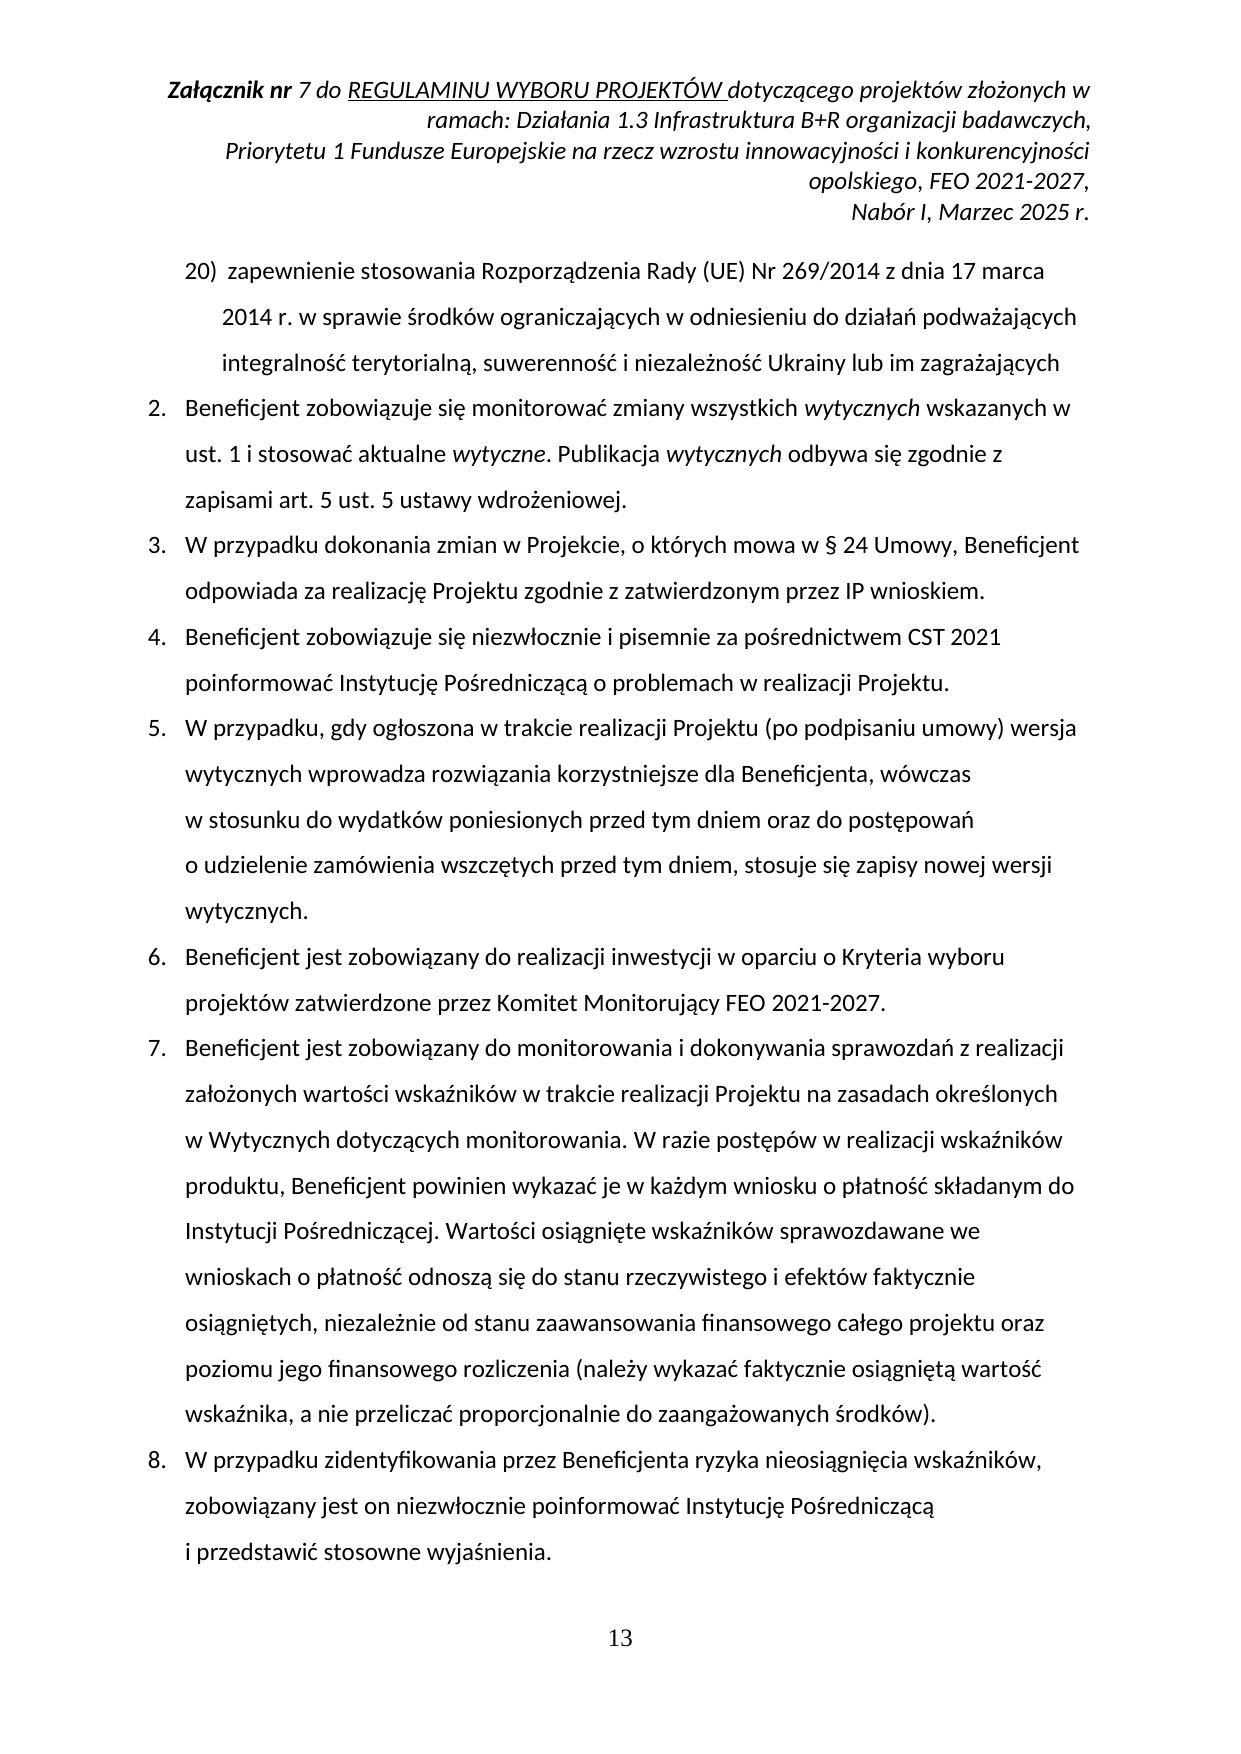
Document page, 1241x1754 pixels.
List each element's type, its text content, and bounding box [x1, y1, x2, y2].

list Beneficjent zobowiązuje się monitorować zmiany wszystkich wytycznych wskazanych w ust. 1 i stosować aktualne wytyczne. Publikacja wytycznych odbywa się zgodnie z zapisami art. 5 ust. 5 ustawy wdrożeniowej. [148, 392, 1092, 514]
list Beneficjent jest zobowiązany do monitorowania i dokonywania sprawozdań z realizacji założonych wartości wskaźników w trakcie realizacji Projektu na zasadach określonych w Wytycznych dotyczących monitorowania. W razie postępów w realizacji wskaźników produktu, Beneficjent powinien wykazać je w każdym wniosku o płatność składanym do Instytucji Pośredniczącej. Wartości osiągnięte wskaźników sprawozdawane we wnioskach o płatność odnoszą się do stanu rzeczywistego i efektów faktycznie osiągniętych, niezależnie od stanu zaawansowania finansowego całego projektu oraz poziomu jego finansowego rozliczenia (należy wykazać faktycznie osiągniętą wartość wskaźnika, a nie przeliczać proporcjonalnie do zaangażowanych środków). [148, 1033, 1092, 1429]
list zapewnienie stosowania Rozporządzenia Rady (UE) Nr 269/2014 z dnia 17 marca 2014 r. w sprawie środków ograniczających w odniesieniu do działań podważających integralność terytorialną, suwerenność i niezależność Ukrainy lub im zagrażających [184, 255, 1092, 377]
list W przypadku dokonania zmian w Projekcie, o których mowa w § 24 Umowy, Beneficjent odpowiada za realizację Projektu zgodnie z zatwierdzonym przez IP wnioskiem. [148, 529, 1092, 606]
list Beneficjent zobowiązuje się niezwłocznie i pisemnie za pośrednictwem CST 2021 poinformować Instytucję Pośredniczącą o problemach w realizacji Projektu. [148, 621, 1092, 697]
list W przypadku zidentyfikowania przez Beneficjenta ryzyka nieosiągnięcia wskaźników, zobowiązany jest on niezwłocznie poinformować Instytucję Pośredniczącą i przedstawić stosowne wyjaśnienia. [148, 1444, 1092, 1566]
list W przypadku, gdy ogłoszona w trakcie realizacji Projektu (po podpisaniu umowy) wersja wytycznych wprowadza rozwiązania korzystniejsze dla Beneficjenta, wówczas w stosunku do wydatków poniesionych przed tym dniem oraz do postępowań o udzielenie zamówienia wszczętych przed tym dniem, stosuje się zapisy nowej wersji wytycznych. [148, 712, 1092, 926]
list Beneficjent jest zobowiązany do realizacji inwestycji w oparciu o Kryteria wyboru projektów zatwierdzone przez Komitet Monitorujący FEO 2021-2027. [148, 941, 1092, 1017]
